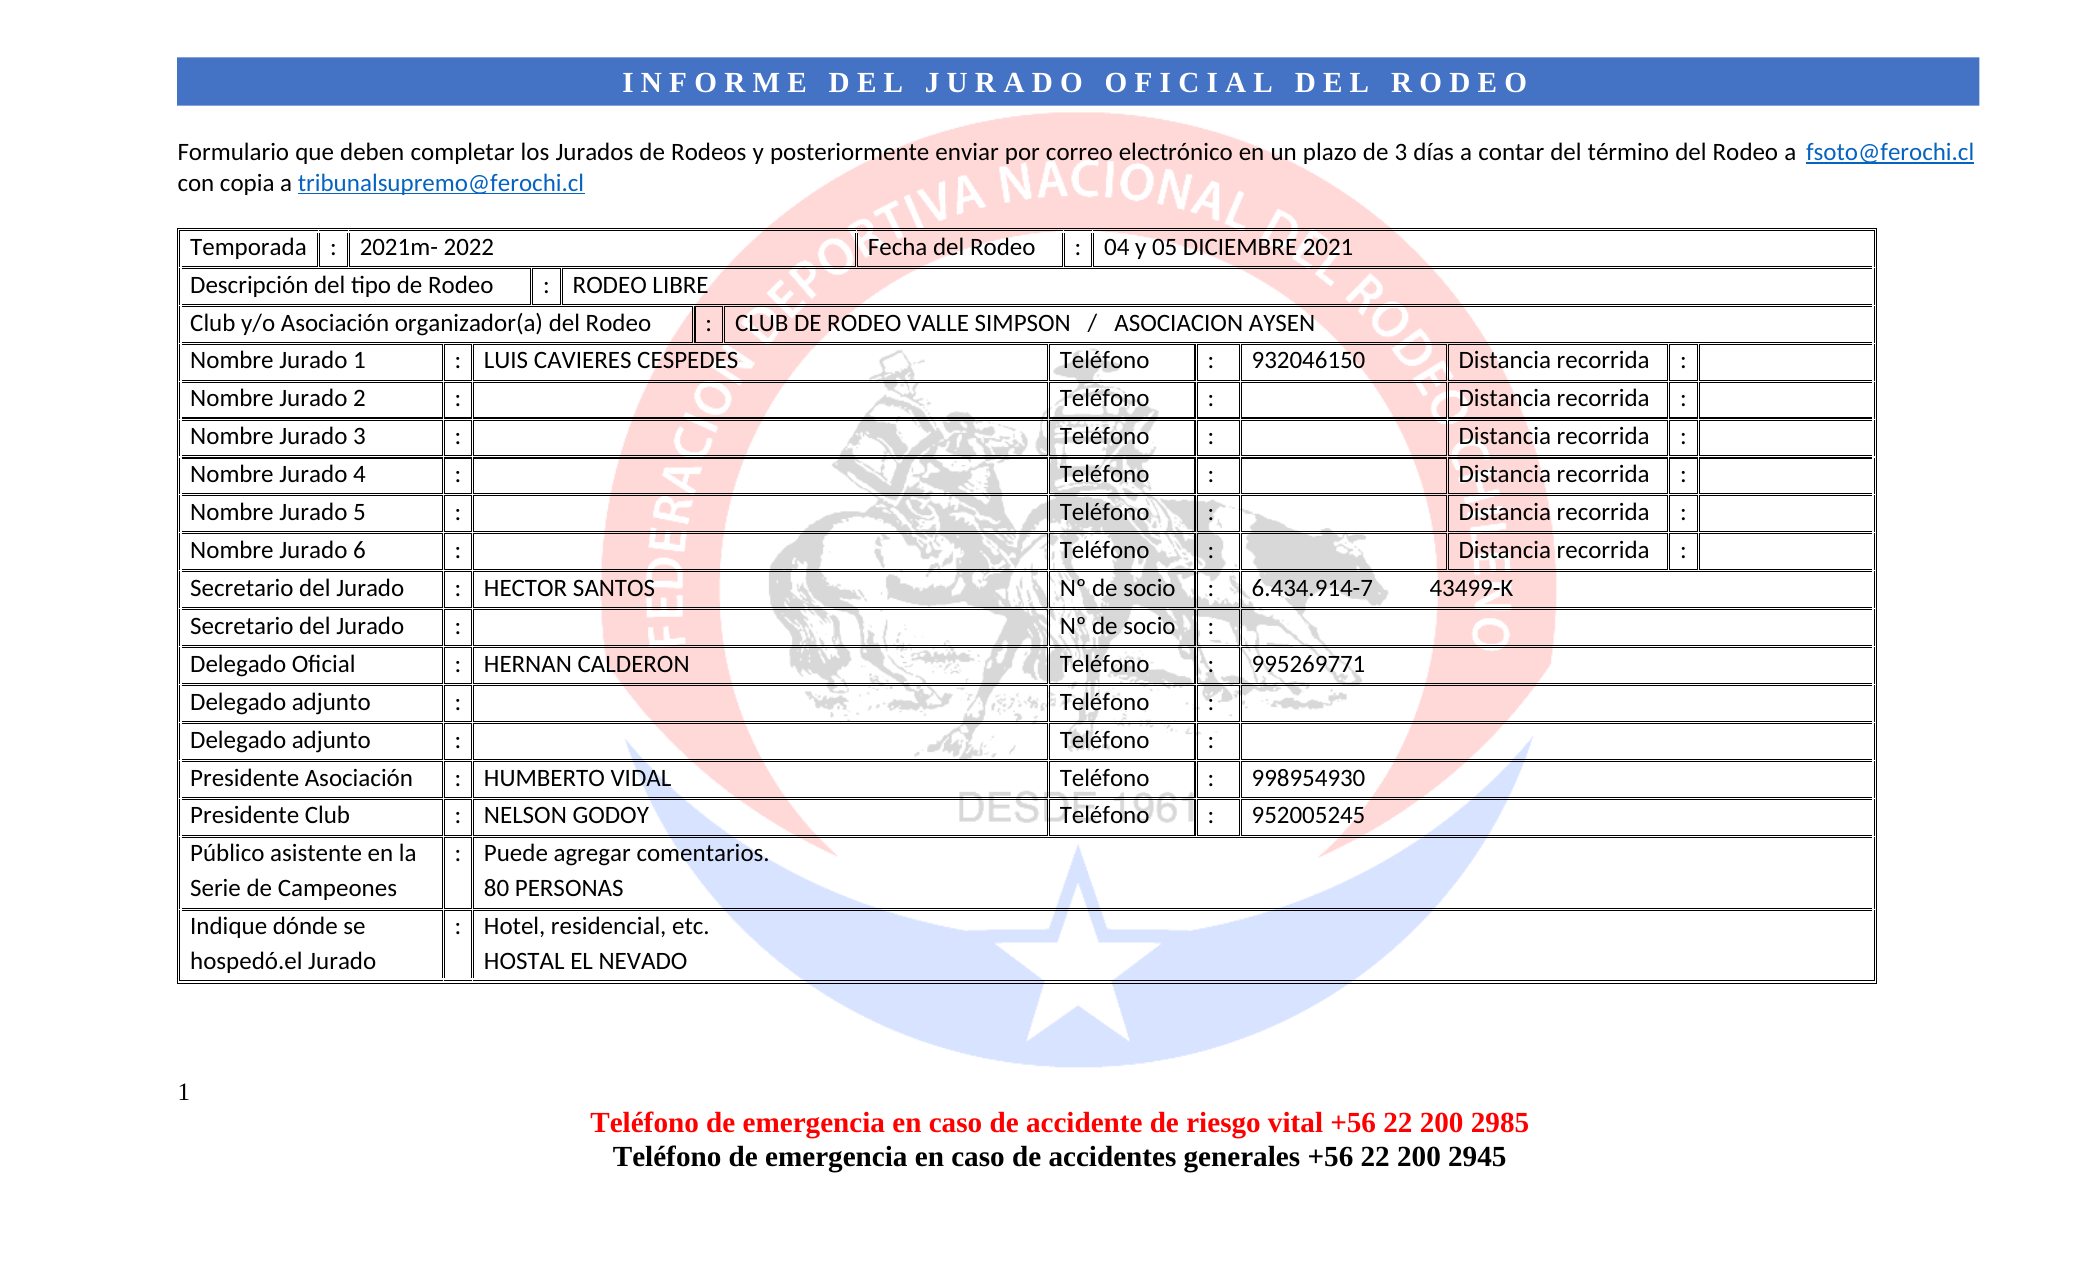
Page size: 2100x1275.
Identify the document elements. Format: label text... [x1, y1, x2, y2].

table_cell Nombre Jurado 3 [180, 418, 442, 455]
table_cell : [1198, 648, 1239, 683]
table_cell : [445, 686, 471, 721]
table_cell HERNAN CALDERON [474, 648, 1047, 683]
table_cell HECTOR SANTOS [474, 572, 1047, 607]
table_cell [1242, 534, 1446, 569]
table_cell : [533, 269, 560, 304]
table_cell Club y/o Asociación organizador(a) del Rodeo [180, 304, 692, 342]
table_cell [474, 496, 1047, 531]
table_cell Distancia recorrida [1449, 383, 1667, 417]
table_cell [474, 383, 1047, 417]
table_cell : [1198, 383, 1239, 417]
table_cell Distancia recorrida [1449, 459, 1667, 493]
table_cell [474, 724, 1047, 759]
table_cell 932046150 [1242, 345, 1446, 379]
table_cell Nombre Jurado 4 [179, 455, 443, 493]
table_cell Nº de socio [1050, 572, 1194, 607]
table_cell Delegado Oficial [179, 645, 443, 683]
table_header Temporada [180, 229, 319, 266]
table_cell [474, 459, 1047, 493]
table_cell : [445, 534, 471, 569]
table_cell : [445, 383, 471, 417]
table_cell HUMBERTO VIDAL [474, 762, 1047, 797]
table_cell : [1198, 421, 1239, 455]
table_cell [1240, 607, 1875, 645]
table_cell : [445, 648, 471, 683]
table_cell Presidente Asociación [180, 759, 442, 797]
table_cell [1242, 721, 1874, 759]
table_cell CLUB DE RODEO VALLE SIMPSON / ASOCIACION AYSEN [725, 304, 1874, 342]
table_cell 952005245 [1242, 797, 1874, 834]
table_cell : [1198, 762, 1239, 797]
table_cell [474, 610, 1047, 645]
table_cell : [445, 345, 471, 379]
table_cell : [1198, 345, 1239, 379]
table_cell Nº de socio [1050, 610, 1194, 645]
table_cell [1240, 683, 1875, 721]
table_cell 6.434.914-7 43499-K [1240, 569, 1875, 607]
table_cell [474, 421, 1047, 455]
table_cell Teléfono [1050, 345, 1194, 379]
table_cell : [1670, 383, 1697, 417]
table_cell : [1198, 610, 1239, 645]
table_cell : [1670, 496, 1697, 531]
table_cell Delegado adjunto [179, 683, 443, 721]
table_cell Distancia recorrida [1449, 534, 1667, 569]
table_cell : [445, 496, 471, 531]
table_cell Distancia recorrida [1449, 421, 1667, 455]
table_cell [474, 686, 1047, 721]
table_cell Teléfono [1050, 762, 1194, 797]
table_cell : [1198, 572, 1239, 607]
table_cell : [445, 838, 471, 907]
table_cell : [1670, 345, 1697, 379]
table_cell Distancia recorrida [1449, 345, 1667, 379]
table_cell Delegado adjunto [180, 721, 442, 759]
table_cell Teléfono [1050, 459, 1194, 493]
table_cell : [445, 421, 471, 455]
table_cell [1700, 380, 1874, 417]
table_cell 995269771 [1240, 645, 1875, 683]
table_cell : [445, 762, 471, 797]
table_header : [319, 231, 348, 266]
table_cell Indique dónde se hospedó.el Jurado [180, 908, 443, 980]
table_cell Teléfono [1050, 421, 1194, 455]
table_cell : [1670, 534, 1697, 569]
table_header Fecha del Rodeo [856, 231, 1063, 266]
table_cell [1698, 531, 1875, 569]
table_cell Nombre Jurado 6 [179, 531, 443, 569]
table_header 04 y 05 DICIEMBRE 2021 [1093, 231, 1874, 266]
table_cell Presidente Club [180, 797, 442, 834]
table_cell Descripción del tipo de Rodeo [180, 266, 530, 304]
table_cell Nombre Jurado 5 [179, 493, 443, 531]
table_cell : [445, 610, 471, 645]
table_cell Teléfono [1050, 648, 1194, 683]
table_cell : [1198, 724, 1239, 759]
table_cell : [1198, 686, 1239, 721]
table_cell Nombre Jurado 1 [180, 342, 442, 379]
table_cell : [1670, 421, 1697, 455]
table_cell : [445, 724, 471, 759]
table_cell Teléfono [1050, 496, 1194, 531]
table_cell Teléfono [1050, 686, 1194, 721]
table_cell : [1198, 496, 1239, 531]
table_cell Teléfono [1050, 800, 1194, 834]
table_cell [1700, 418, 1874, 455]
table_cell : [445, 572, 471, 607]
table_cell LUIS CAVIERES CESPEDES [474, 345, 1047, 379]
table_cell : [445, 800, 471, 834]
table_cell : [696, 307, 722, 342]
table_cell Puede agregar comentarios. 80 PERSONAS [474, 835, 1874, 907]
table_cell [1698, 493, 1875, 531]
table_cell : [445, 459, 471, 493]
table_cell : [1198, 459, 1239, 493]
text Formulario que deben completar los Jurados de Rodeos y posteriormente enviar por correo electrónico en un plazo de 3 días a contar del término del Rodeo a fsoto@ferochi.cl con copia a tribunalsupremo@ferochi.cl [177, 136, 1974, 197]
table_cell [1698, 455, 1875, 493]
table_cell Teléfono [1050, 724, 1194, 759]
table_cell [474, 534, 1047, 569]
table_cell Teléfono [1050, 534, 1194, 569]
table_cell [1242, 496, 1446, 531]
table_cell : [1198, 800, 1239, 834]
table_cell : [443, 911, 472, 980]
table_cell [1242, 459, 1446, 493]
table_cell : [1670, 459, 1697, 493]
table_cell RODEO LIBRE [563, 266, 1874, 304]
table_cell Secretario del Jurado [179, 569, 443, 607]
table_cell Distancia recorrida [1449, 496, 1667, 531]
table_cell Teléfono [1050, 383, 1194, 417]
table_header : [1063, 229, 1093, 266]
table_cell [1242, 421, 1446, 455]
table_cell Público asistente en la Serie de Campeones [180, 835, 442, 907]
table_header 2021m- 2022 [348, 231, 856, 266]
table_cell NELSON GODOY [474, 800, 1047, 834]
table_cell Hotel, residencial, etc. HOSTAL EL NEVADO [473, 908, 1874, 980]
table_cell 998954930 [1242, 759, 1874, 797]
table_cell Nombre Jurado 2 [180, 380, 442, 417]
table_cell [1700, 342, 1874, 379]
table_cell : [1198, 534, 1239, 569]
table_cell Secretario del Jurado [179, 607, 443, 645]
table_cell [1242, 383, 1446, 417]
